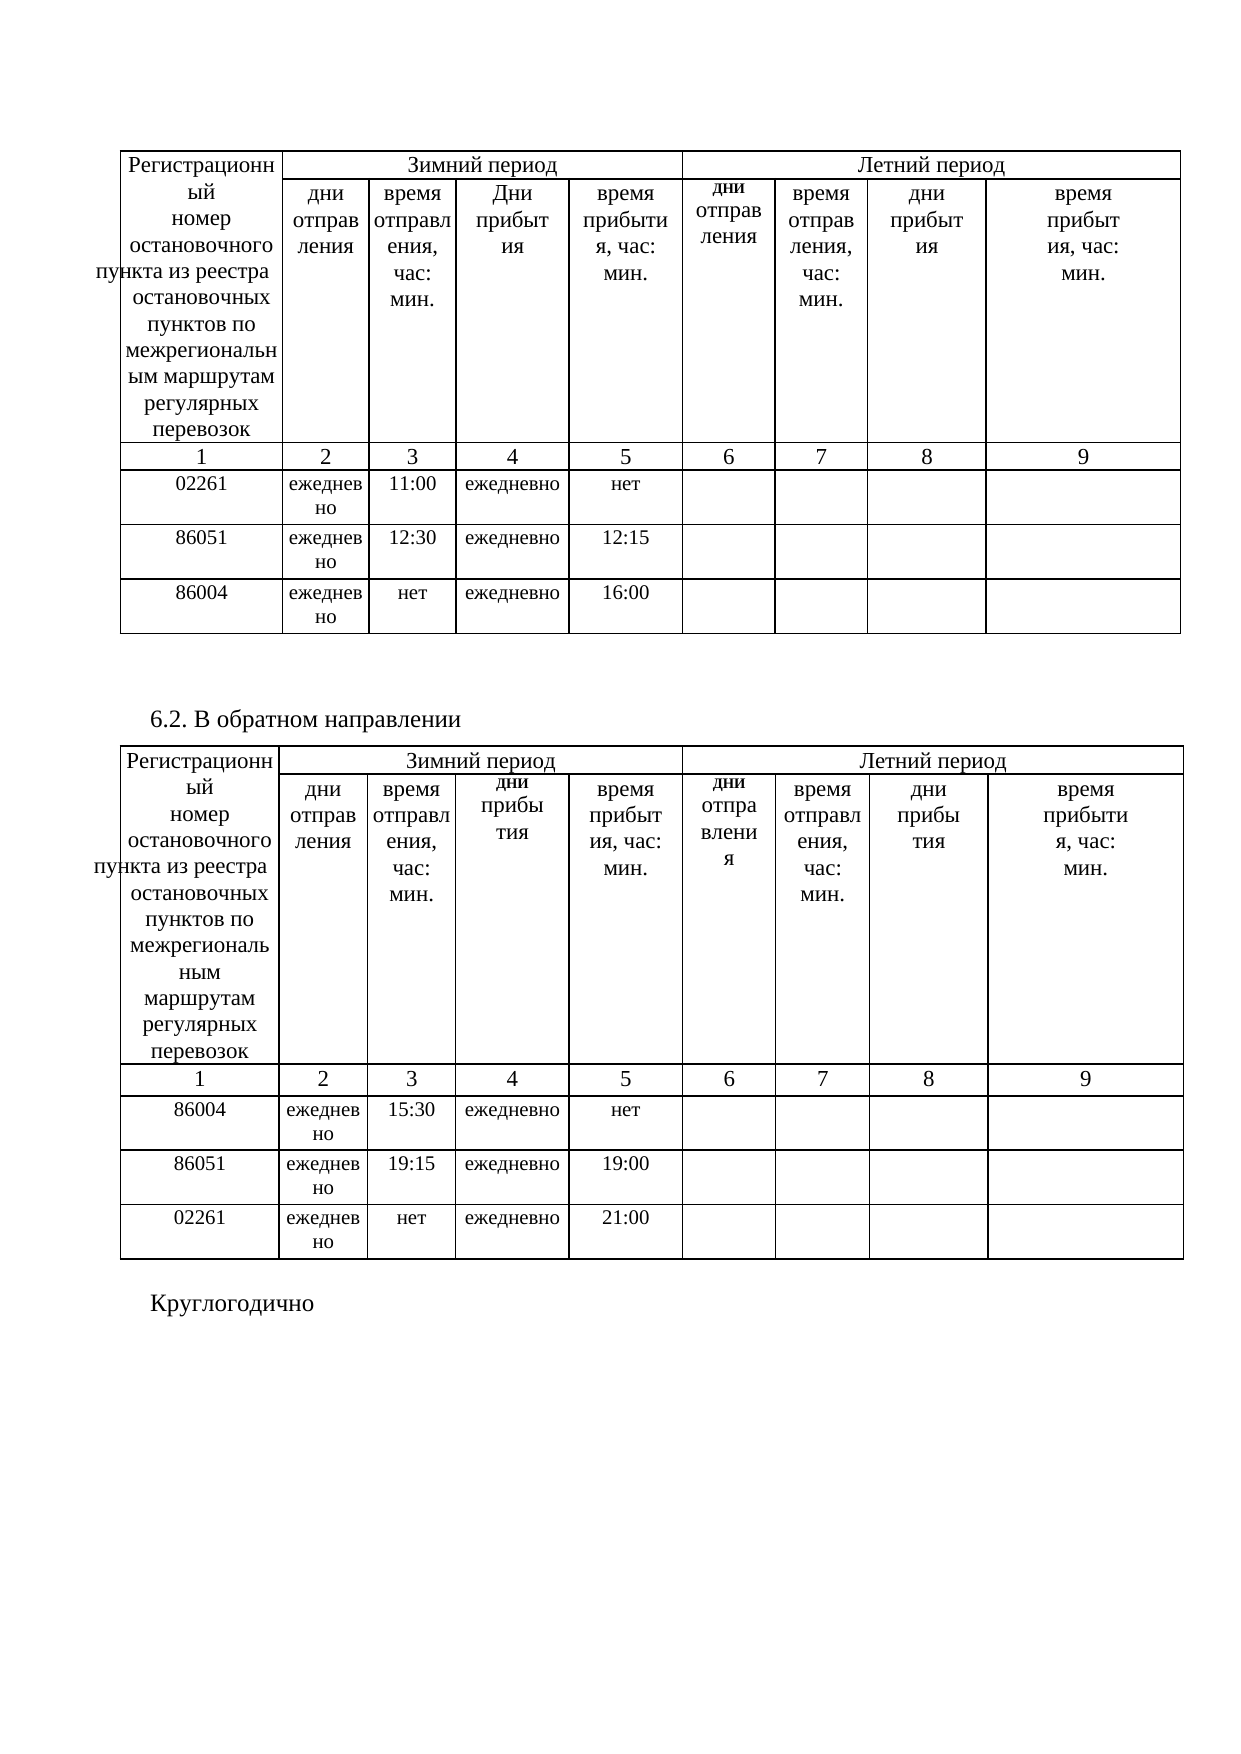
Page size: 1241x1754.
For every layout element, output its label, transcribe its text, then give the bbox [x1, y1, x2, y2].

table_cell нет [370, 580, 455, 632]
table_cell нет [570, 1097, 682, 1149]
table_header Летний период [683, 152, 1180, 178]
table_cell 3 [368, 1065, 455, 1095]
table_cell 12:15 [570, 525, 682, 578]
table_cell [683, 525, 774, 578]
table_cell [776, 1097, 869, 1149]
table_cell ДНИ прибы тия [456, 775, 568, 1063]
table_cell время прибыт ия, час: мин. [987, 180, 1180, 441]
table_cell [776, 471, 867, 524]
table_header Регистрационный номер остановочного пункта из реестра остановочных пунктов по межрегиональным маршрутам регулярных перевозок [121, 747, 278, 1063]
table_cell 2 [283, 443, 368, 469]
table_cell 9 [989, 1065, 1183, 1095]
table_cell [987, 525, 1180, 578]
table_cell нет [570, 471, 682, 524]
table_cell 11:00 [370, 471, 455, 524]
table_cell 19:15 [368, 1151, 455, 1204]
table_cell [776, 1205, 869, 1258]
table_cell время прибыти я, час: мин. [989, 775, 1183, 1063]
table_cell 4 [457, 443, 568, 469]
table_cell ежедневно [280, 1097, 367, 1149]
table_cell 12:30 [370, 525, 455, 578]
table_cell [870, 1097, 987, 1149]
table_cell ежедневно [456, 1205, 568, 1258]
table_cell время отправл ения, час: мин. [370, 180, 455, 441]
table_cell ежедневно [283, 580, 368, 632]
table_cell 1 [121, 1065, 278, 1095]
table_cell Дни прибыт ия [457, 180, 568, 441]
table_cell [868, 471, 985, 524]
table_cell 2 [280, 1065, 367, 1095]
table_cell 15:30 [368, 1097, 455, 1149]
table_cell время отправ ления, час: мин. [776, 180, 867, 441]
table_cell 21:00 [570, 1205, 682, 1258]
table_cell ежедневно [457, 580, 568, 632]
table_header Регистрационный номер остановочного пункта из реестра остановочных пунктов по межрегиональным маршрутам регулярных перевозок [121, 152, 282, 441]
table_cell время отправл ения, час: мин. [776, 775, 869, 1063]
table_cell 16:00 [570, 580, 682, 632]
table_cell 86004 [121, 580, 282, 632]
table_cell время прибыт ия, час: мин. [570, 775, 682, 1063]
table_cell 19:00 [570, 1151, 682, 1204]
table_cell 5 [570, 1065, 682, 1095]
table_cell [683, 580, 774, 632]
table_cell 1 [121, 443, 282, 469]
table_cell 3 [370, 443, 455, 469]
text Круглогодично [150, 1288, 1090, 1317]
table_cell [987, 471, 1180, 524]
table_cell 9 [987, 443, 1180, 469]
text 6.2. В обратном направлении [150, 704, 1090, 733]
table_cell [683, 1205, 775, 1258]
table_cell [776, 580, 867, 632]
table_cell дни отправ ления [280, 775, 367, 1063]
table_cell дни прибыт ия [868, 180, 985, 441]
table_cell 02261 [121, 471, 282, 524]
table_cell ежедневно [280, 1151, 367, 1204]
table_cell 5 [570, 443, 682, 469]
table_cell [987, 580, 1180, 632]
table_cell ежедневно [280, 1205, 367, 1258]
table_cell ежедневно [456, 1151, 568, 1204]
table_cell 6 [683, 443, 774, 469]
table_cell [868, 525, 985, 578]
table_header Летний период [683, 747, 1183, 773]
table_cell нет [368, 1205, 455, 1258]
table_header Зимний период [280, 747, 682, 773]
table_cell [989, 1205, 1183, 1258]
table_cell ежедневно [457, 471, 568, 524]
table_cell ежедневно [283, 471, 368, 524]
table_cell [776, 525, 867, 578]
table_header Зимний период [283, 152, 682, 178]
table_cell ДНИ отправ ления [683, 180, 774, 441]
table_cell 6 [683, 1065, 775, 1095]
table_cell 86004 [121, 1097, 278, 1149]
table_cell 8 [870, 1065, 987, 1095]
table_cell 02261 [121, 1205, 278, 1258]
table_cell [989, 1097, 1183, 1149]
table_cell дни отправ ления [283, 180, 368, 441]
table_cell [868, 580, 985, 632]
table_cell [776, 1151, 869, 1204]
table_cell [870, 1151, 987, 1204]
table_cell [683, 1151, 775, 1204]
table_cell [683, 471, 774, 524]
table_cell 86051 [121, 525, 282, 578]
table_cell ежедневно [457, 525, 568, 578]
table_cell 4 [456, 1065, 568, 1095]
table_cell время прибыти я, час: мин. [570, 180, 682, 441]
table_cell [683, 1097, 775, 1149]
table_cell [870, 1205, 987, 1258]
table_cell дни прибы тия [870, 775, 987, 1063]
table_cell 7 [776, 443, 867, 469]
table_cell [989, 1151, 1183, 1204]
table_cell 7 [776, 1065, 869, 1095]
table_cell ежедневно [283, 525, 368, 578]
table_cell ДНИ отпра влени я [683, 775, 775, 1063]
table_cell ежедневно [456, 1097, 568, 1149]
table_cell 86051 [121, 1151, 278, 1204]
table_cell 8 [868, 443, 985, 469]
table_cell время отправл ения, час: мин. [368, 775, 455, 1063]
